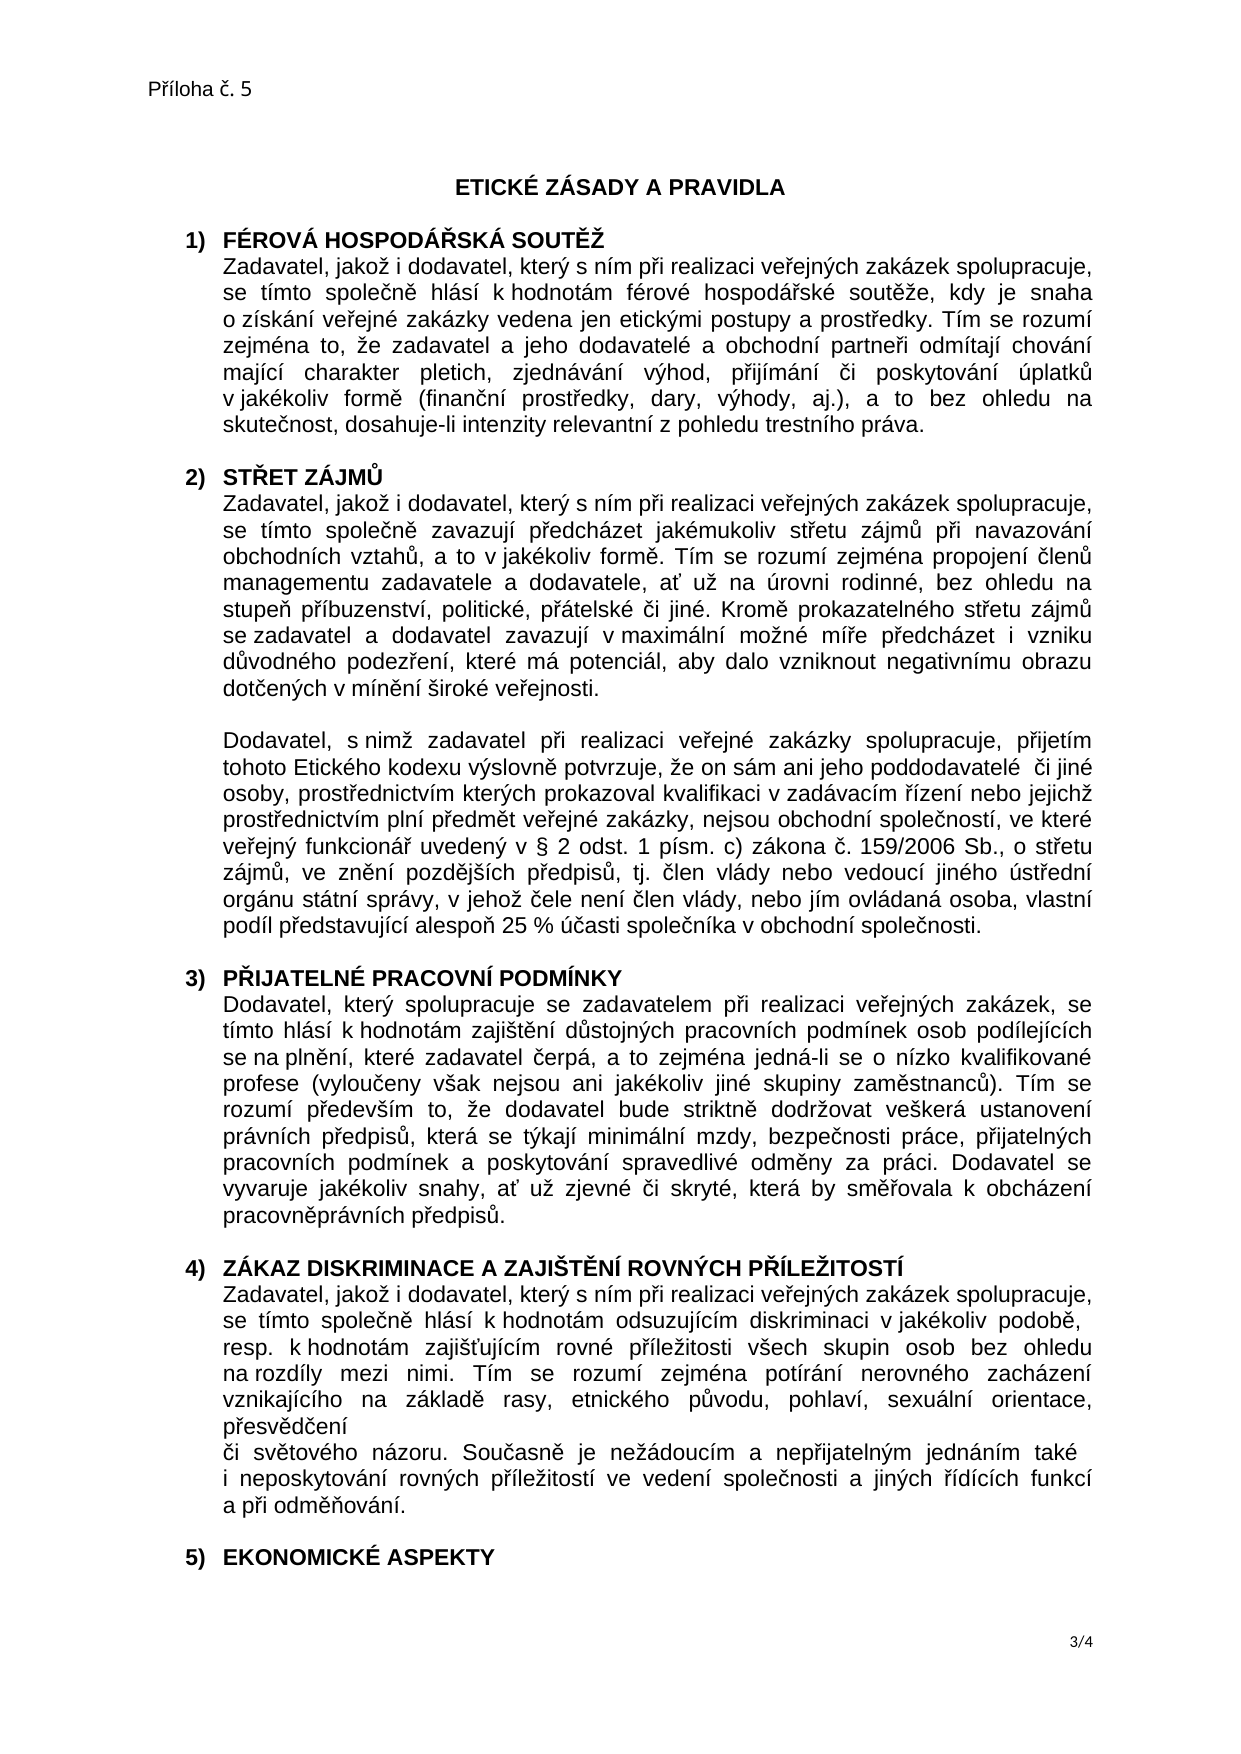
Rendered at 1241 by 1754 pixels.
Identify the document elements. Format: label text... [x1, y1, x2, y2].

text ETICKÉ ZÁSADY A PRAVIDLA [148, 174, 1093, 200]
list PŘIJATELNÉ PRACOVNÍ PODMÍNKY [185, 964, 1093, 991]
list EKONOMICKÉ ASPEKTY [185, 1544, 1093, 1571]
list Zadavatel, jakož i dodavatel, který s ním při realizaci veřejných zakázek spolupracuje, se tímto společně hlásí k hodnotám férové hospodářské soutěže, kdy je snaha o získání veřejné zakázky vedena jen etickými postupy a prostředky. Tím se rozumí zejména to, že zadavatel a jeho dodavatelé a obchodní partneři odmítají chování mající charakter pletich, zjednávání výhod, přijímání či poskytování úplatků v jakékoliv formě (finanční prostředky, dary, výhody, aj.), a to bez ohledu na skutečnost, dosahuje-li intenzity relevantní z pohledu trestního práva. [223, 253, 1093, 437]
list FÉROVÁ HOSPODÁŘSKÁ SOUTĚŽ [185, 227, 1093, 253]
list Zadavatel, jakož i dodavatel, který s ním při realizaci veřejných zakázek spolupracuje, se tímto společně zavazují předcházet jakémukoliv střetu zájmů při navazování obchodních vztahů, a to v jakékoliv formě. Tím se rozumí zejména propojení členů managementu zadavatele a dodavatele, ať už na úrovni rodinné, bez ohledu na stupeň příbuzenství, politické, přátelské či jiné. Kromě prokazatelného střetu zájmů se zadavatel a dodavatel zavazují v maximální možné míře předcházet i vzniku důvodného podezření, které má potenciál, aby dalo vzniknout negativnímu obrazu dotčených v mínění široké veřejnosti. [223, 490, 1093, 701]
list Zadavatel, jakož i dodavatel, který s ním při realizaci veřejných zakázek spolupracuje, se tímto společně hlásí k hodnotám odsuzujícím diskriminaci v jakékoliv podobě, resp. k hodnotám zajišťujícím rovné příležitosti všech skupin osob bez ohledu na rozdíly mezi nimi. Tím se rozumí zejména potírání nerovného zacházení vznikajícího na základě rasy, etnického původu, pohlaví, sexuální orientace, přesvědčení či světového názoru. Současně je nežádoucím a nepřijatelným jednáním také i neposkytování rovných příležitostí ve vedení společnosti a jiných řídících funkcí a při odměňování. [223, 1281, 1093, 1518]
list Dodavatel, s nimž zadavatel při realizaci veřejné zakázky spolupracuje, přijetím tohoto Etického kodexu výslovně potvrzuje, že on sám ani jeho poddodavatelé či jiné osoby, prostřednictvím kterých prokazoval kvalifikaci v zadávacím řízení nebo jejichž prostřednictvím plní předmět veřejné zakázky, nejsou obchodní společností, ve které veřejný funkcionář uvedený v § 2 odst. 1 písm. c) zákona č. 159/2006 Sb., o střetu zájmů, ve znění pozdějších předpisů, tj. člen vlády nebo vedoucí jiného ústřední orgánu státní správy, v jehož čele není člen vlády, nebo jím ovládaná osoba, vlastní podíl představující alespoň 25 % účasti společníka v obchodní společnosti. [223, 727, 1093, 938]
list ZÁKAZ DISKRIMINACE A ZAJIŠTĚNÍ ROVNÝCH PŘÍLEŽITOSTÍ [185, 1254, 1093, 1281]
list STŘET ZÁJMŮ [185, 464, 1093, 490]
list Dodavatel, který spolupracuje se zadavatelem při realizaci veřejných zakázek, se tímto hlásí k hodnotám zajištění důstojných pracovních podmínek osob podílejících se na plnění, které zadavatel čerpá, a to zejména jedná-li se o nízko kvalifikované profese (vyloučeny však nejsou ani jakékoliv jiné skupiny zaměstnanců). Tím se rozumí především to, že dodavatel bude striktně dodržovat veškerá ustanovení právních předpisů, která se týkají minimální mzdy, bezpečnosti práce, přijatelných pracovních podmínek a poskytování spravedlivé odměny za práci. Dodavatel se vyvaruje jakékoliv snahy, ať už zjevné či skryté, která by směřovala k obcházení pracovněprávních předpisů. [223, 991, 1093, 1228]
